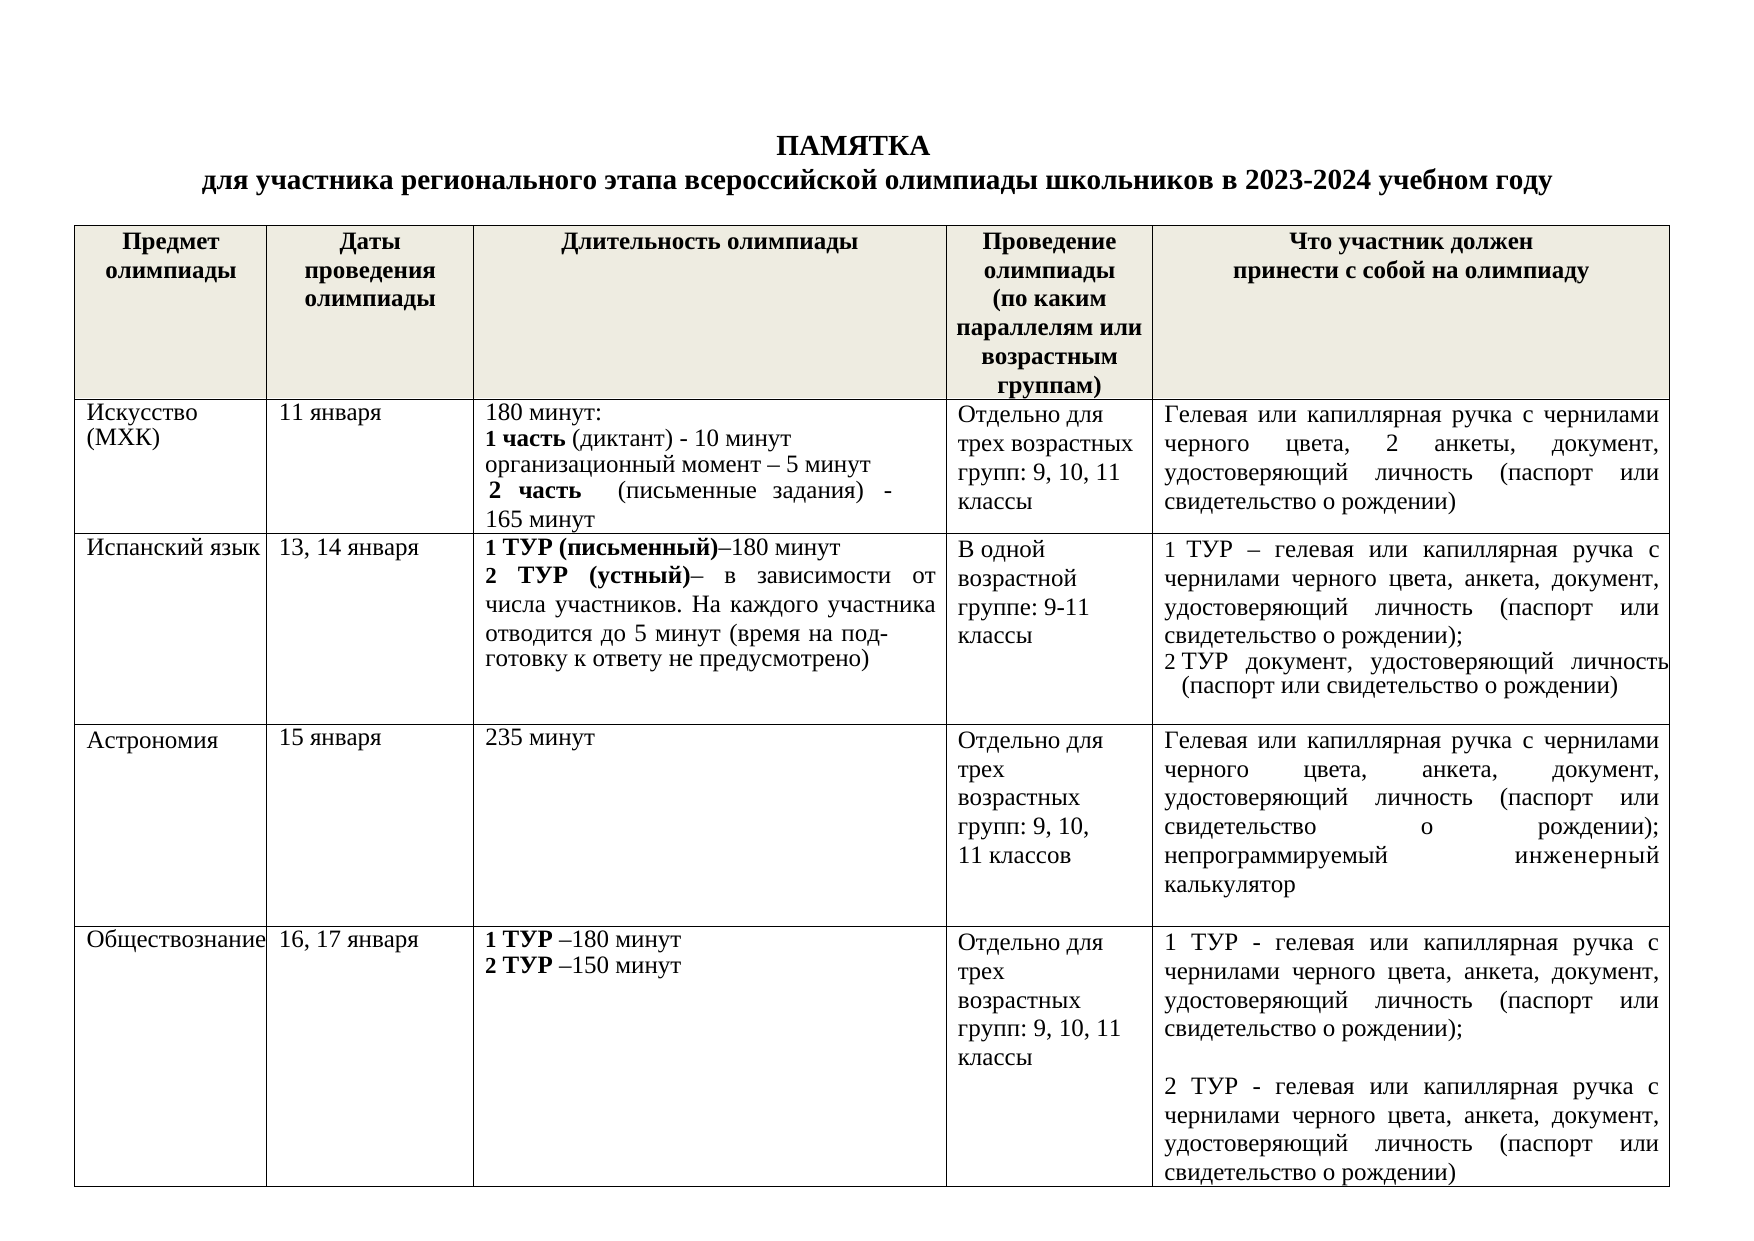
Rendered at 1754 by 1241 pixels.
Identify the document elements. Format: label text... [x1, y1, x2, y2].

table_cell Обществознание [75, 927, 266, 1186]
table_cell Искусство (МХК) [75, 400, 266, 533]
table_cell Гелевая или капиллярная ручка с чернилами черного цвета, 2 анкеты, документ, удостоверяющий личность (паспорт или свидетельство о рождении) [1153, 400, 1669, 533]
text ПАМЯТКА [754, 128, 952, 162]
table_cell 15 января [267, 725, 473, 926]
table_header Даты проведения олимпиады [267, 226, 473, 398]
table_cell В одной возрастной группе: 9-11 классы [947, 534, 1152, 724]
table_cell 16, 17 января [267, 927, 473, 1186]
table_cell 13, 14 января [267, 534, 473, 724]
table_cell ТУР – гелевая или капиллярная ручка с чернилами черного цвета, анкета, документ, удостоверяющий личность (паспорт или свидетельство о рождении); ТУР документ, удостоверяющий личность (паспорт или свидетельство о рождении) [1153, 534, 1669, 724]
table_cell ТУР –180 минут ТУР –150 минут [474, 927, 946, 1186]
table_cell 1 ТУР - гелевая или капиллярная ручка с чернилами черного цвета, анкета, документ, удостоверяющий личность (паспорт или свидетельство о рождении); 2 ТУР - гелевая или капиллярная ручка с чернилами черного цвета, анкета, документ, удостоверяющий личность (паспорт или свидетельство о рождении) [1153, 927, 1669, 1186]
table_cell 11 января [267, 400, 473, 533]
table_header Проведение олимпиады (по каким параллелям или возрастным группам) [947, 226, 1152, 398]
table_cell Гелевая или капиллярная ручка с чернилами черного цвета, анкета, документ, удостоверяющий личность (паспорт или свидетельство о рождении); непрограммируемый инженерный калькулятор [1153, 725, 1669, 926]
table_cell Астрономия [75, 725, 266, 926]
table_cell Отдельно для трех возрастных групп: 9, 10, 11 классы [947, 400, 1152, 533]
table_cell 180 минут: часть (диктант) - 10 минут организационный момент – 5 минут часть (письменные задания) - 165 минут [474, 400, 946, 533]
table_cell ТУР (письменный)–180 минут ТУР (устный)– в зависимости от числа участников. На каждого участника отводится до 5 минут (время на под- готовку к ответу не предусмотрено) [474, 534, 946, 724]
table_cell Отдельно для трех возрастных групп: 9, 10, 11 классов [947, 725, 1152, 926]
table_cell Испанский язык [75, 534, 266, 724]
table_cell 235 минут [474, 725, 946, 926]
table_header Длительность олимпиады [474, 226, 946, 398]
text для участника регионального этапа всероссийской олимпиады школьников в 2023-2024 учебном году [130, 162, 1624, 195]
table_header Что участник должен принести с собой на олимпиаду [1153, 226, 1669, 398]
table_cell Отдельно для трех возрастных групп: 9, 10, 11 классы [947, 927, 1152, 1186]
table_header Предмет олимпиады [75, 226, 266, 398]
